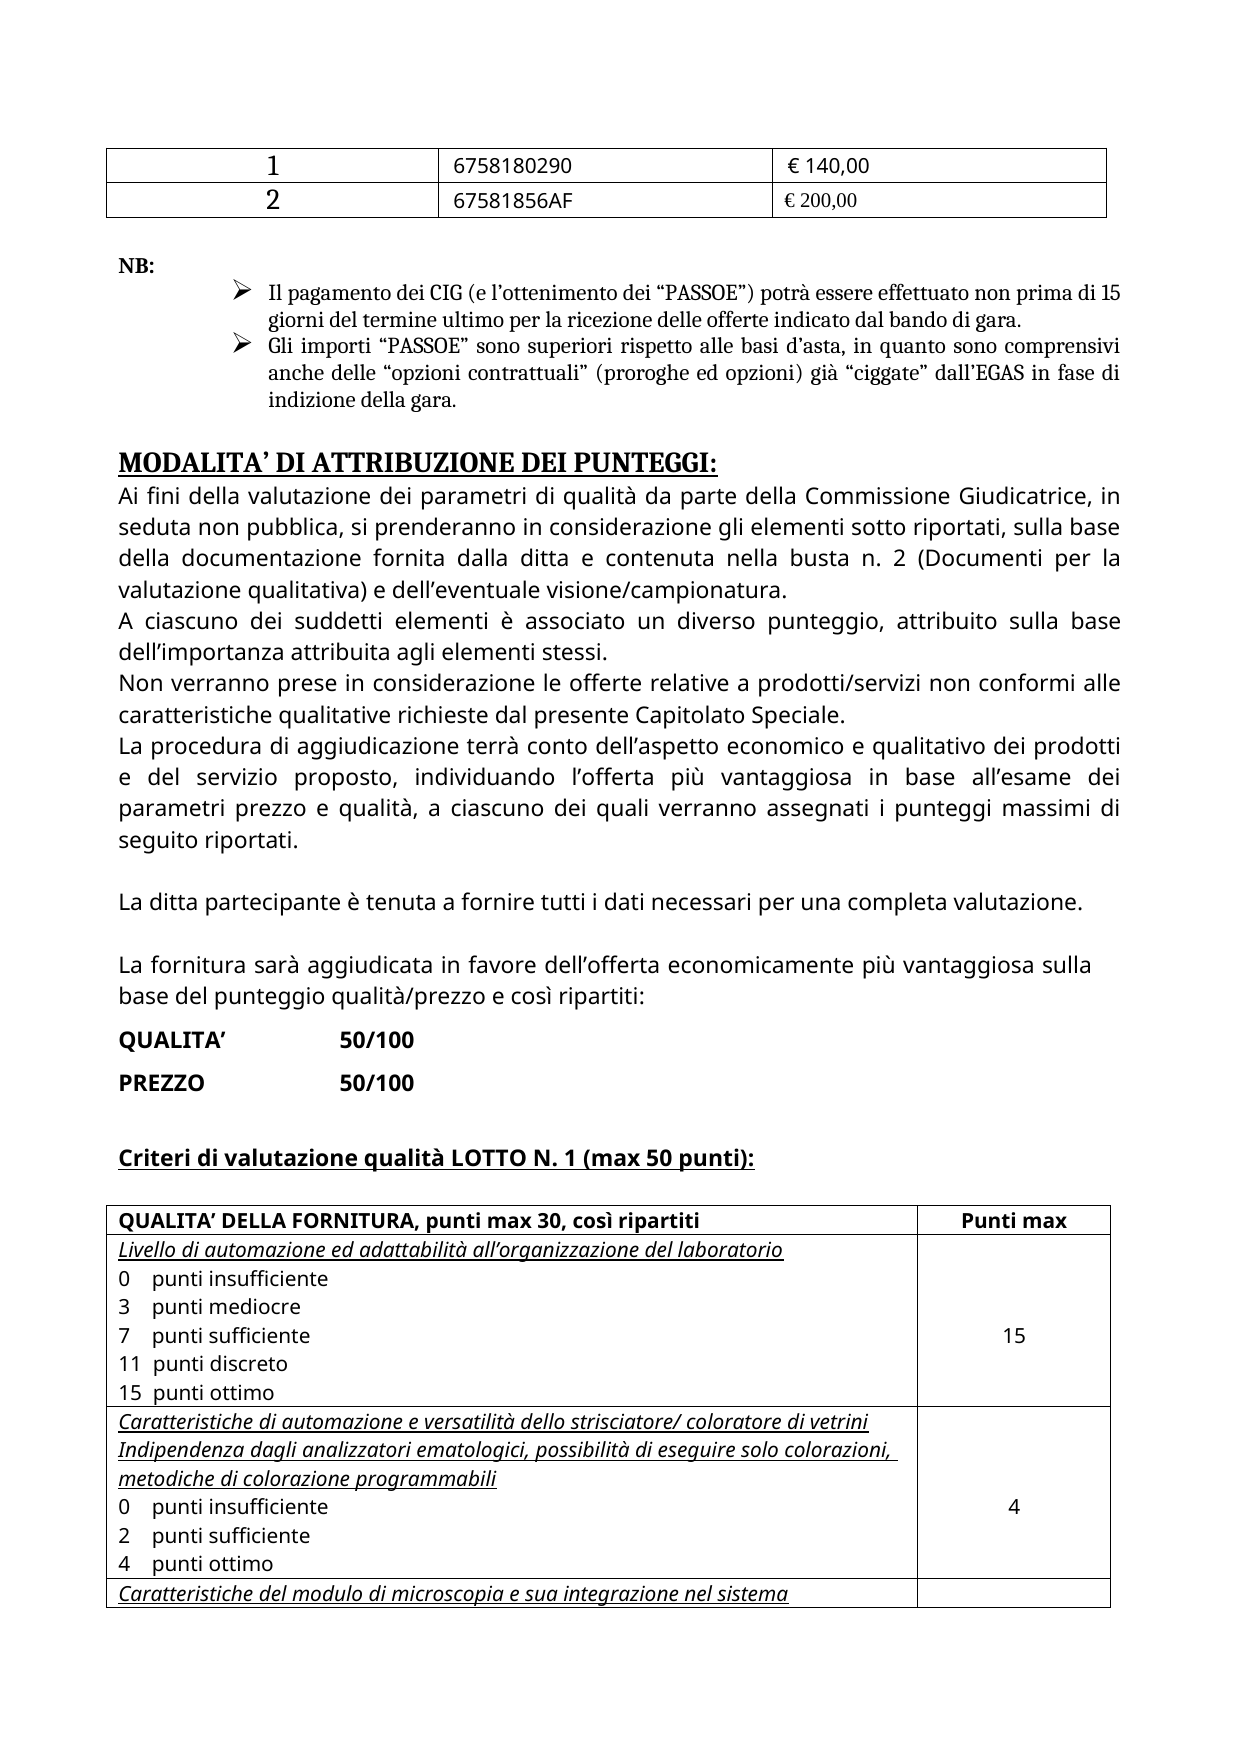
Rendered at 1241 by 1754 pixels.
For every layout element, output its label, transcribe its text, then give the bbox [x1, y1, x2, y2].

table_header QUALITA’ DELLA FORNITURA, punti max 30, così ripartiti [107, 1206, 917, 1234]
text Ai fini della valutazione dei parametri di qualità da parte della Commissione Giudicatrice, in seduta non pubblica, si prenderanno in considerazione gli elementi sotto riportati, sulla base della documentazione fornita dalla ditta e contenuta nella busta n. 2 (Documenti per la valutazione qualitativa) e dell’eventuale visione/campionatura. [118, 480, 1122, 605]
text La procedura di aggiudicazione terrà conto dell’aspetto economico e qualitativo dei prodotti e del servizio proposto, individuando l’offerta più vantaggiosa in base all’esame dei parametri prezzo e qualità, a ciascuno dei quali verranno assegnati i punteggi massimi di seguito riportati. [118, 730, 1122, 855]
text NB: [118, 251, 1122, 280]
text La fornitura sarà aggiudicata in favore dell’offerta economicamente più vantaggiosa sulla base del punteggio qualità/prezzo e così ripartiti: [118, 949, 1093, 1011]
text PREZZO 50/100 [118, 1067, 1093, 1099]
table_cell 6758180290 [439, 149, 772, 182]
text A ciascuno dei suddetti elementi è associato un diverso punteggio, attribuito sulla base dell’importanza attribuita agli elementi stessi. [118, 605, 1122, 667]
table_cell € 200,00 [773, 183, 1106, 217]
table_cell 67581856AF [439, 183, 772, 217]
text Non verranno prese in considerazione le offerte relative a prodotti/servizi non conformi alle caratteristiche qualitative richieste dal presente Capitolato Speciale. [118, 667, 1122, 730]
table_cell 4 [918, 1579, 1110, 1607]
table_cell 15 [918, 1235, 1110, 1406]
text Criteri di valutazione qualità LOTTO N. 1 (max 50 punti): [118, 1142, 1122, 1174]
text QUALITA’ 50/100 [118, 1024, 1093, 1055]
table_header Punti max [918, 1206, 1110, 1234]
list Il pagamento dei CIG (e l’ottenimento dei “PASSOE”) potrà essere effettuato non prima di 15 giorni del termine ultimo per la ricezione delle offerte indicato dal bando di gara. [231, 280, 1122, 333]
table_cell 1 [107, 149, 438, 182]
table_cell Livello di automazione ed adattabilità all’organizzazione del laboratorio 0 punti insufficiente 3 punti mediocre 7 punti sufficiente 11 punti discreto 15 punti ottimo [107, 1235, 917, 1406]
table_cell 4 [918, 1407, 1110, 1578]
table_cell 2 [107, 183, 438, 217]
text La ditta partecipante è tenuta a fornire tutti i dati necessari per una completa valutazione. [118, 886, 1122, 917]
table_cell € 140,00 [773, 149, 1106, 182]
table_cell Caratteristiche di automazione e versatilità dello strisciatore/ coloratore di vetrini Indipendenza dagli analizzatori ematologici, possibilità di eseguire solo colorazioni, metodiche di colorazione programmabili 0 punti insufficiente 2 punti sufficiente 4 punti ottimo [107, 1407, 917, 1578]
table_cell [107, 1579, 917, 1607]
list Gli importi “PASSOE” sono superiori rispetto alle basi d’asta, in quanto sono comprensivi anche delle “opzioni contrattuali” (proroghe ed opzioni) già “ciggate” dall’EGAS in fase di indizione della gara. [231, 333, 1122, 413]
text MODALITA’ DI ATTRIBUZIONE DEI PUNTEGGI: [118, 446, 1122, 480]
